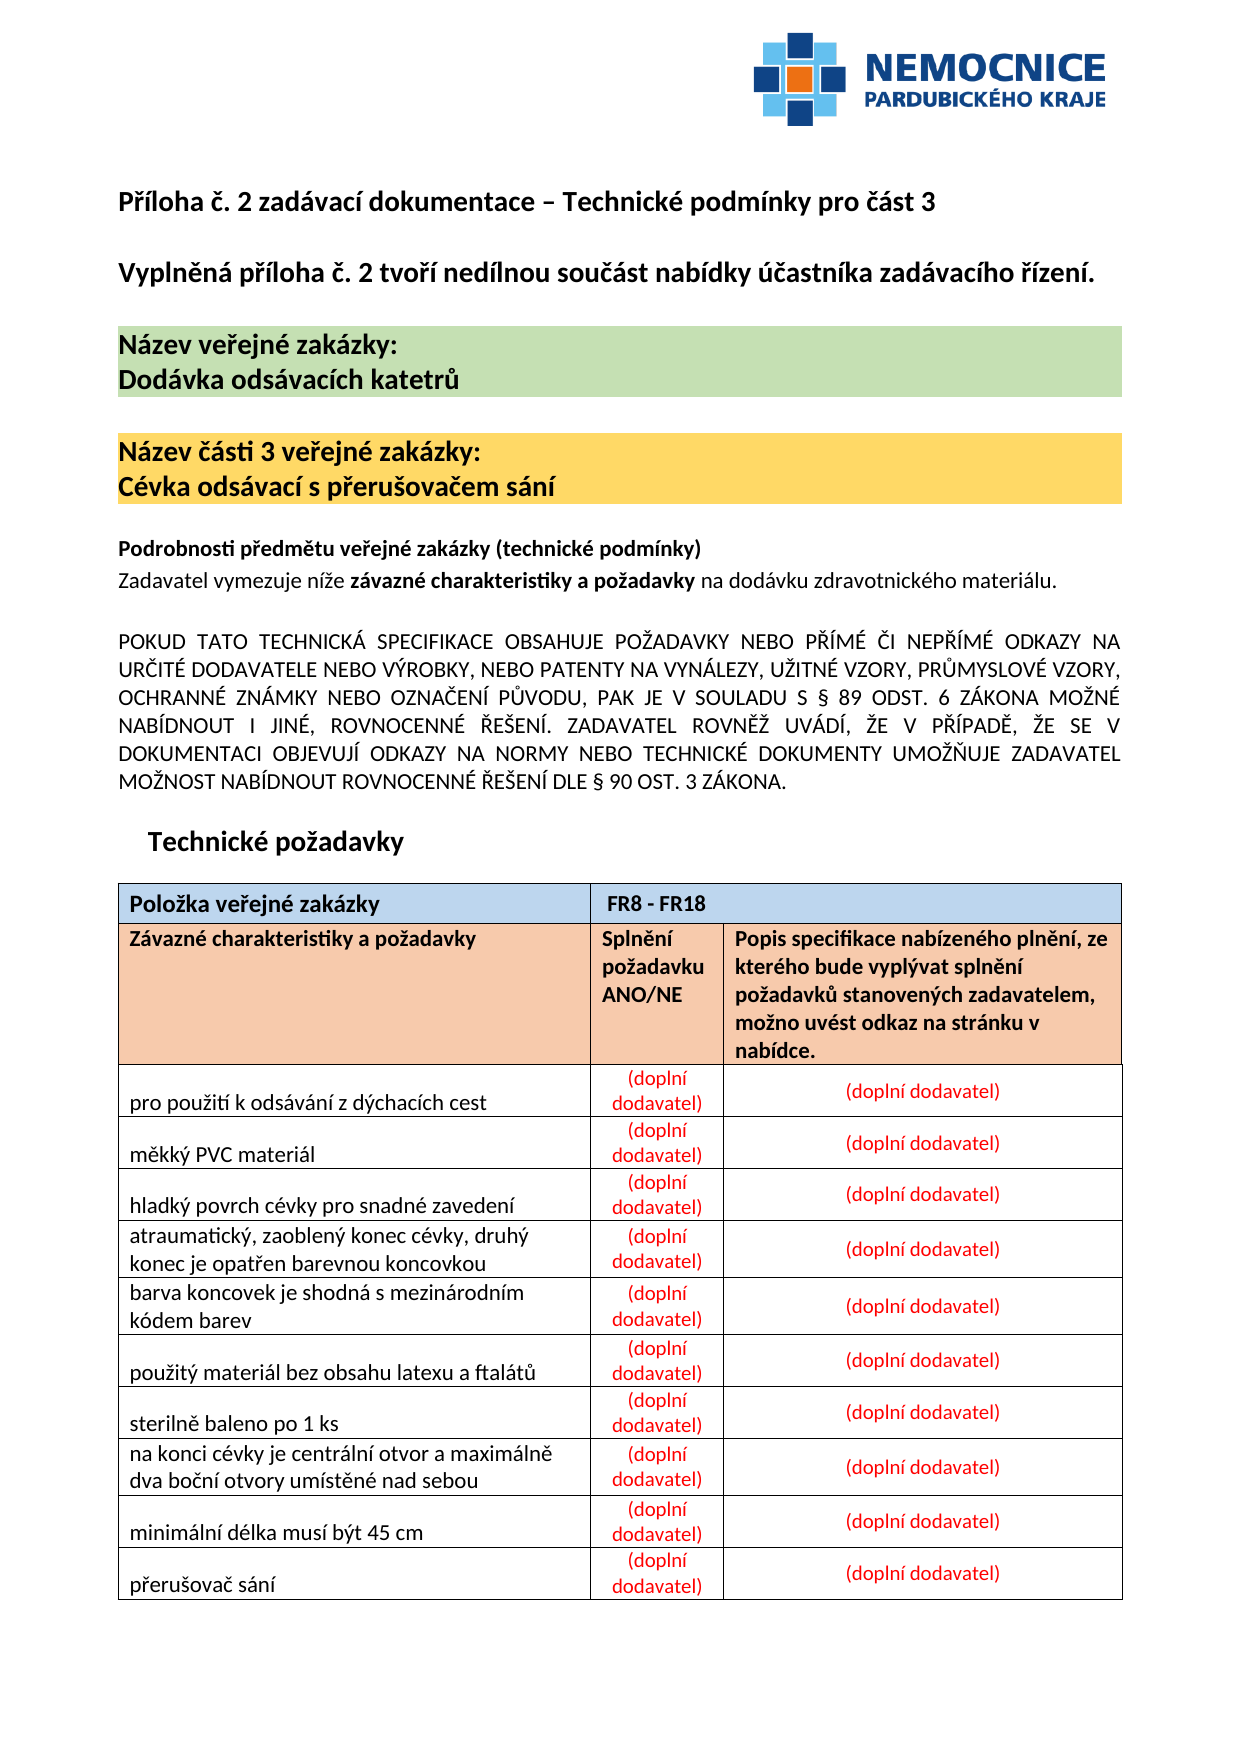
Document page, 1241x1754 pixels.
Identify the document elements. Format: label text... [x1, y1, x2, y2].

table_cell Splnění požadavku ANO/NE [591, 924, 723, 1064]
table_cell (doplní dodavatel) [591, 1278, 723, 1334]
table_cell (doplní dodavatel) [724, 1335, 1122, 1386]
table_header Položka veřejné zakázky [119, 884, 590, 923]
table_cell (doplní dodavatel) [724, 1221, 1122, 1277]
table_cell (doplní dodavatel) [724, 1065, 1122, 1116]
table_cell (doplní dodavatel) [591, 1439, 723, 1495]
table_cell Závazné charakteristiky a požadavky [119, 924, 590, 1064]
table_cell na konci cévky je centrální otvor a maximálně dva boční otvory umístěné nad sebou [119, 1439, 590, 1495]
table_cell (doplní dodavatel) [724, 1278, 1122, 1334]
table_cell (doplní dodavatel) [591, 1548, 723, 1598]
text Příloha č. 2 zadávací dokumentace – Technické podmínky pro část 3 [118, 183, 1122, 219]
table_cell (doplní dodavatel) [724, 1117, 1122, 1168]
table_cell Popis specifikace nabízeného plnění, ze kterého bude vyplývat splnění požadavků stanovených zadavatelem, možno uvést odkaz na stránku v nabídce. [724, 924, 1121, 1064]
table_cell barva koncovek je shodná s mezinárodním kódem barev [119, 1278, 590, 1334]
table_cell (doplní dodavatel) [724, 1169, 1122, 1220]
table_cell minimální délka musí být 45 cm [119, 1496, 590, 1547]
table_cell (doplní dodavatel) [724, 1439, 1122, 1495]
table_cell (doplní dodavatel) [591, 1496, 723, 1547]
subtitle Dodávka odsávacích katetrů [118, 361, 1122, 397]
text POKUD TATO TECHNICKÁ SPECIFIKACE OBSAHUJE POŽADAVKY NEBO PŘÍMÉ ČI NEPŘÍMÉ ODKAZY NA URČITÉ DODAVATELE NEBO VÝROBKY, NEBO PATENTY NA VYNÁLEZY, UŽITNÉ VZORY, PRŮMYSLOVÉ VZORY, OCHRANNÉ ZNÁMKY NEBO OZNAČENÍ PŮVODU, PAK JE V SOULADU S § 89 ODST. 6 ZÁKONA MOŽNÉ NABÍDNOUT I JINÉ, ROVNOCENNÉ ŘEŠENÍ. ZADAVATEL ROVNĚŽ UVÁDÍ, ŽE V PŘÍPADĚ, ŽE SE V DOKUMENTACI OBJEVUJÍ ODKAZY NA NORMY NEBO TECHNICKÉ DOKUMENTY UMOŽŇUJE ZADAVATEL MOŽNOST NABÍDNOUT ROVNOCENNÉ ŘEŠENÍ DLE § 90 OST. 3 ZÁKONA. [118, 627, 1122, 795]
text Zadavatel vymezuje níže závazné charakteristiky a požadavky na dodávku zdravotnického materiálu. [118, 567, 1122, 595]
text Vyplněná příloha č. 2 tvoří nedílnou součást nabídky účastníka zadávacího řízení. [118, 254, 1122, 290]
table_cell (doplní dodavatel) [724, 1548, 1122, 1598]
table_cell měkký PVC materiál [119, 1117, 590, 1168]
text Podrobnosti předmětu veřejné zakázky (technické podmínky) [118, 534, 1122, 562]
table_cell přerušovač sání [119, 1548, 590, 1598]
picture [752, 32, 1106, 127]
table_cell pro použití k odsávání z dýchacích cest [119, 1065, 590, 1116]
text Cévka odsávací s přerušovačem sání [118, 468, 1122, 504]
table_cell (doplní dodavatel) [591, 1335, 723, 1386]
table_cell použitý materiál bez obsahu latexu a ftalátů [119, 1335, 590, 1386]
subtitle Technické požadavky [148, 823, 1122, 859]
table_header FR8 - FR18 [591, 884, 1121, 923]
table_cell (doplní dodavatel) [724, 1387, 1122, 1438]
table_cell (doplní dodavatel) [724, 1496, 1122, 1547]
table_cell sterilně baleno po 1 ks [119, 1387, 590, 1438]
table_cell atraumatický, zaoblený konec cévky, druhý konec je opatřen barevnou koncovkou [119, 1221, 590, 1277]
table_cell hladký povrch cévky pro snadné zavedení [119, 1169, 590, 1220]
table_cell (doplní dodavatel) [591, 1221, 723, 1277]
table_cell (doplní dodavatel) [591, 1117, 723, 1168]
text Název části 3 veřejné zakázky: [118, 433, 1122, 468]
table_cell (doplní dodavatel) [591, 1065, 723, 1116]
table_cell (doplní dodavatel) [591, 1169, 723, 1220]
subtitle Název veřejné zakázky: [118, 326, 1122, 361]
table_cell (doplní dodavatel) [591, 1387, 723, 1438]
